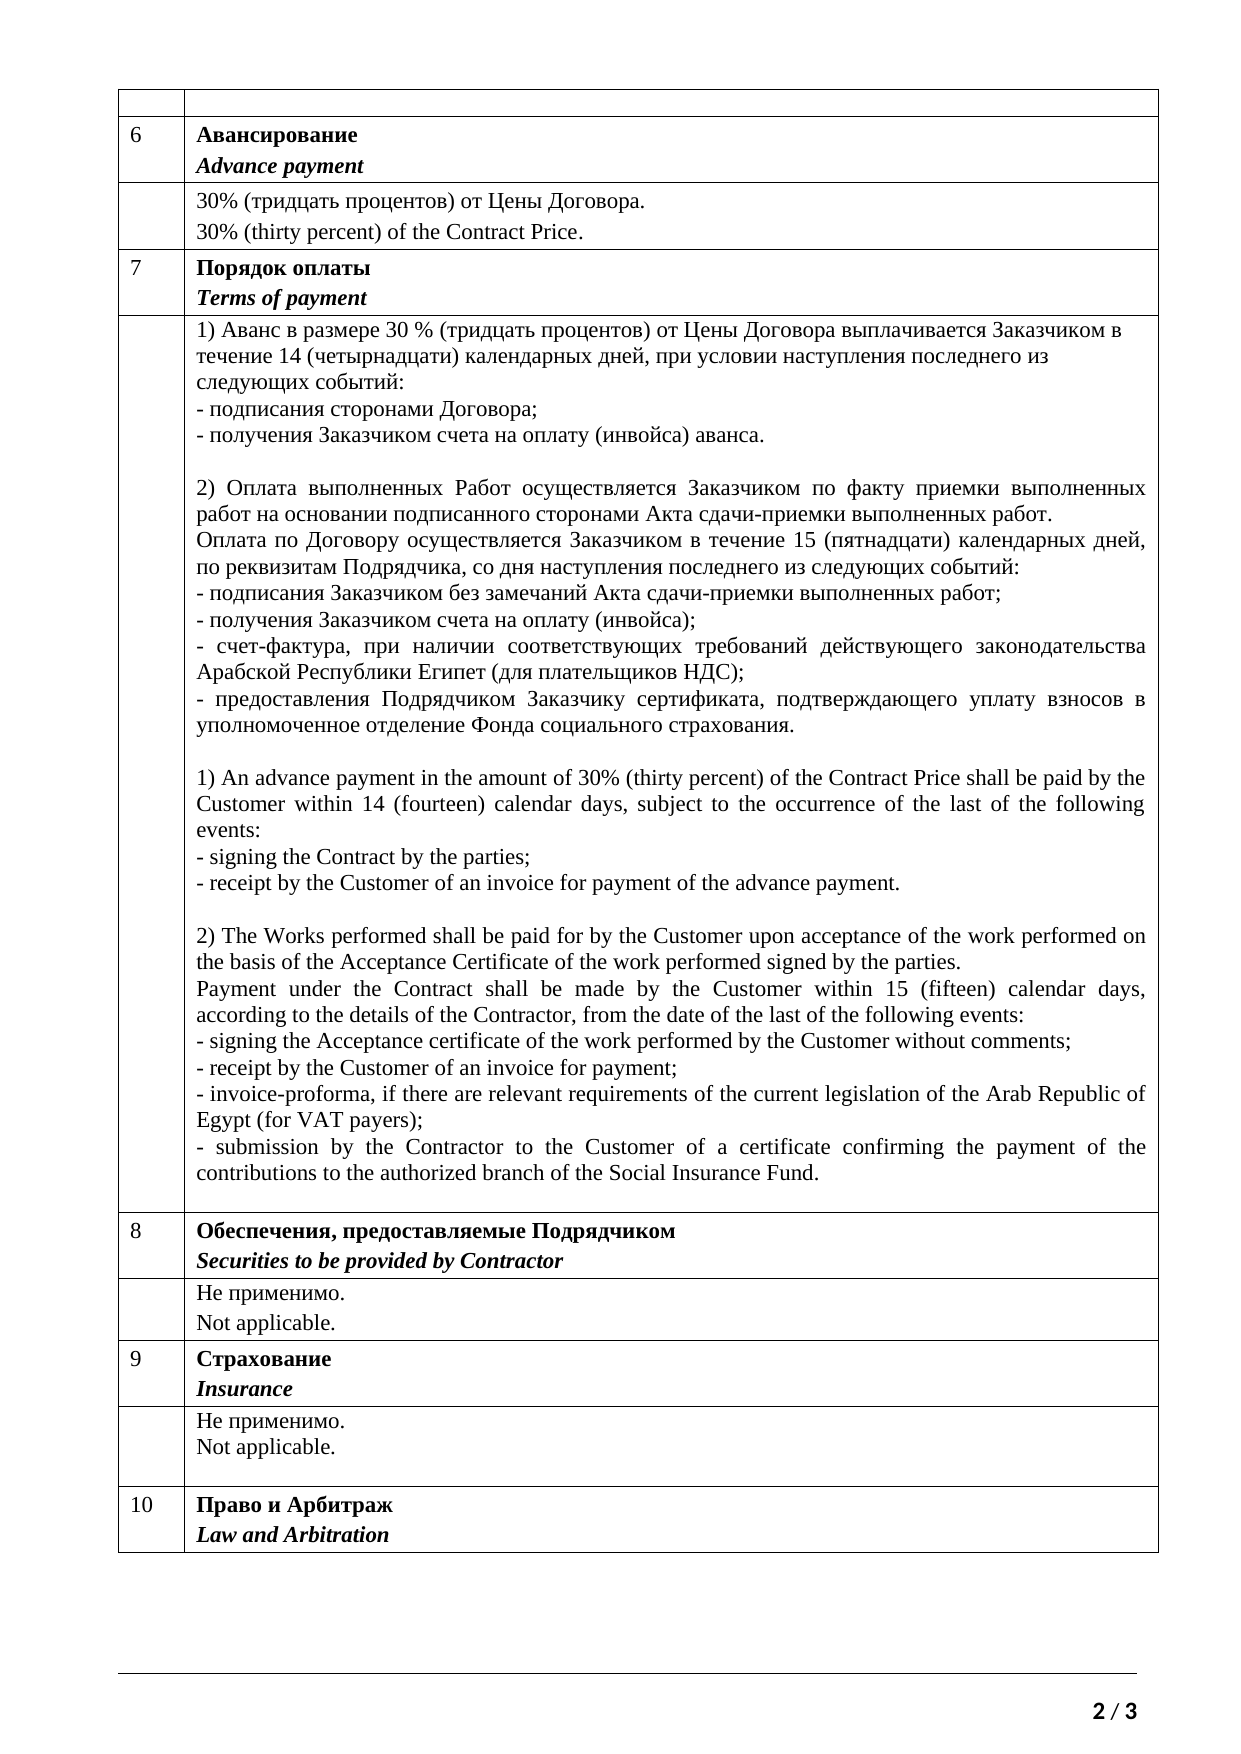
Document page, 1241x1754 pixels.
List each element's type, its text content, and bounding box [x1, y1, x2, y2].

table_cell Авансирование Advance payment [185, 117, 1158, 182]
table_cell 1) Аванс в размере 30 % (тридцать процентов) от Цены Договора выплачивается Заказчиком в течение 14 (четырнадцати) календарных дней, при условии наступления последнего из следующих событий: - подписания сторонами Договора; - получения Заказчиком счета на оплату (инвойса) аванса. 2) Оплата выполненных Работ осуществляется Заказчиком по факту приемки выполненных работ на основании подписанного сторонами Акта сдачи-приемки выполненных работ. Оплата по Договору осуществляется Заказчиком в течение 15 (пятнадцати) календарных дней, по реквизитам Подрядчика, со дня наступления последнего из следующих событий: - подписания Заказчиком без замечаний Акта сдачи-приемки выполненных работ; - получения Заказчиком счета на оплату (инвойса); - счет-фактура, при наличии соответствующих требований действующего законодательства Арабской Республики Египет (для плательщиков НДС); - предоставления Подрядчиком Заказчику сертификата, подтверждающего уплату взносов в уполномоченное отделение Фонда социального страхования. 1) An advance payment in the amount of 30% (thirty percent) of the Contract Price shall be paid by the Customer within 14 (fourteen) calendar days, subject to the occurrence of the last of the following events: - signing the Contract by the parties; - receipt by the Customer of an invoice for payment of the advance payment. 2) The Works performed shall be paid for by the Customer upon acceptance of the work performed on the basis of the Acceptance Certificate of the work performed signed by the parties. Payment under the Contract shall be made by the Customer within 15 (fifteen) calendar days, according to the details of the Contractor, from the date of the last of the following events: - signing the Acceptance certificate of the work performed by the Customer without comments; - receipt by the Customer of an invoice for payment; - invoice-proforma, if there are relevant requirements of the current legislation of the Arab Republic of Egypt (for VAT payers); - submission by the Contractor to the Customer of a certificate confirming the payment of the contributions to the authorized branch of the Social Insurance Fund. [185, 316, 1158, 1212]
table_cell Не применимо. Not applicable. [185, 1407, 1158, 1486]
table_cell [119, 90, 184, 116]
table_cell Страхование Insurance [185, 1341, 1158, 1406]
table_cell 30% (тридцать процентов) от Цены Договора. 30% (thirty percent) of the Contract Price. [185, 183, 1158, 248]
table_cell 7 [119, 250, 184, 315]
table_cell [119, 316, 184, 1212]
table_cell [119, 183, 184, 248]
table_cell 8 [119, 1213, 184, 1278]
table_cell Порядок оплаты Terms of payment [185, 250, 1158, 315]
table_cell 10 [119, 1487, 184, 1552]
table_cell Право и Арбитраж Law and Arbitration [185, 1487, 1158, 1552]
table_cell [119, 1407, 184, 1486]
table_cell [119, 1279, 184, 1339]
table_cell Не применимо. Not applicable. [185, 1279, 1158, 1339]
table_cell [185, 90, 1158, 116]
table_cell 9 [119, 1341, 184, 1406]
table_cell Обеспечения, предоставляемые Подрядчиком Securities to be provided by Contractor [185, 1213, 1158, 1278]
table_cell 6 [119, 117, 184, 182]
